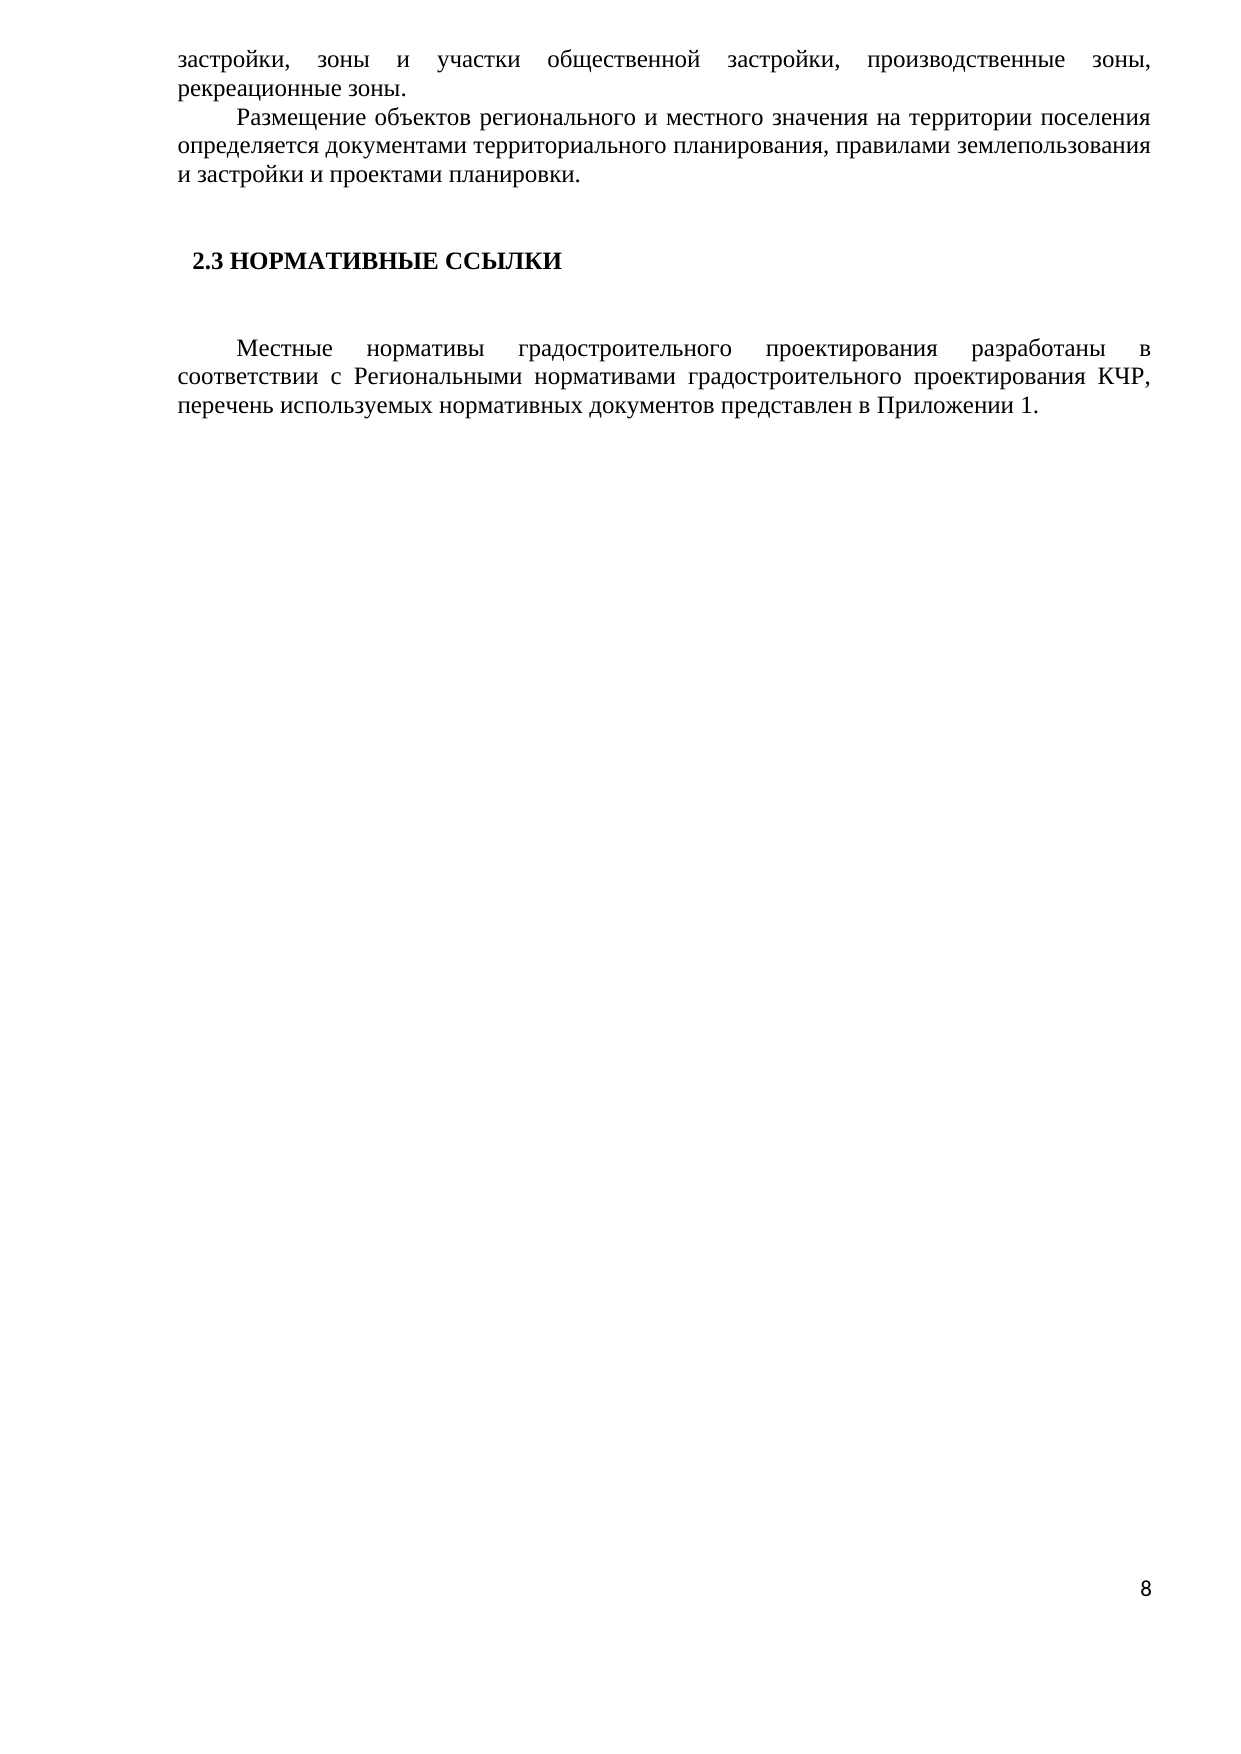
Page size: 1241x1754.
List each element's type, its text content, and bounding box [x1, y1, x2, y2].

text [177, 44, 1152, 102]
text Местные нормативы градостроительного проектирования разработаны в соответствии с Региональными нормативами градостроительного проектирования КЧР, перечень используемых нормативных документов представлен в Приложении 1. [177, 333, 1152, 419]
text Размещение объектов регионального и местного значения на территории поселения определяется документами территориального планирования, правилами землепользования и застройки и проектами планировки. [177, 102, 1152, 188]
subtitle НОРМАТИВНЫЕ ССЫЛКИ [192, 246, 1152, 275]
